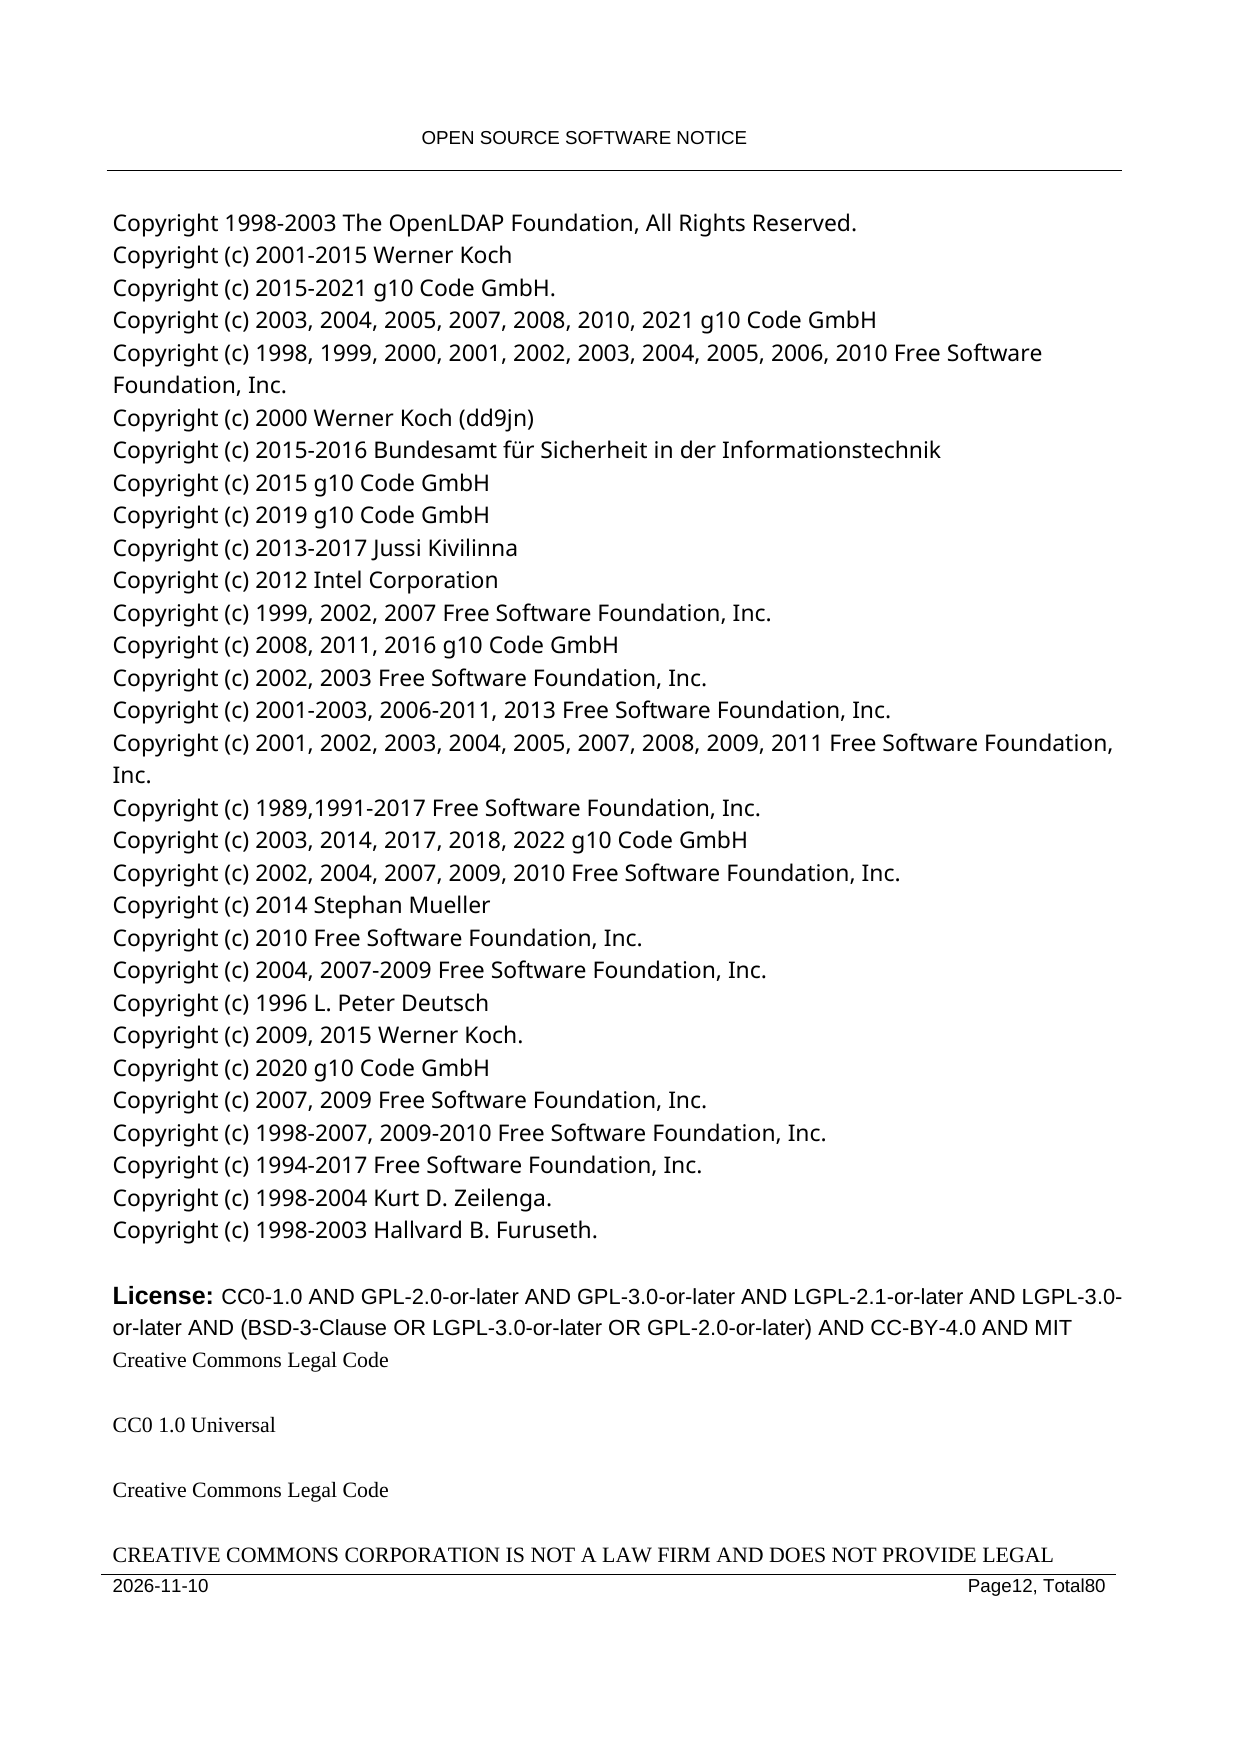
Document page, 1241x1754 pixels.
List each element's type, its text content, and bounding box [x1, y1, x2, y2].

text License: CC0-1.0 AND GPL-2.0-or-later AND GPL-3.0-or-later AND LGPL-2.1-or-later AND LGPL-3.0-or-later AND (BSD-3-Clause OR LGPL-3.0-or-later OR GPL-2.0-or-later) AND CC-BY-4.0 AND MIT [112, 1279, 1128, 1344]
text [112, 206, 1128, 1279]
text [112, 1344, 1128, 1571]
